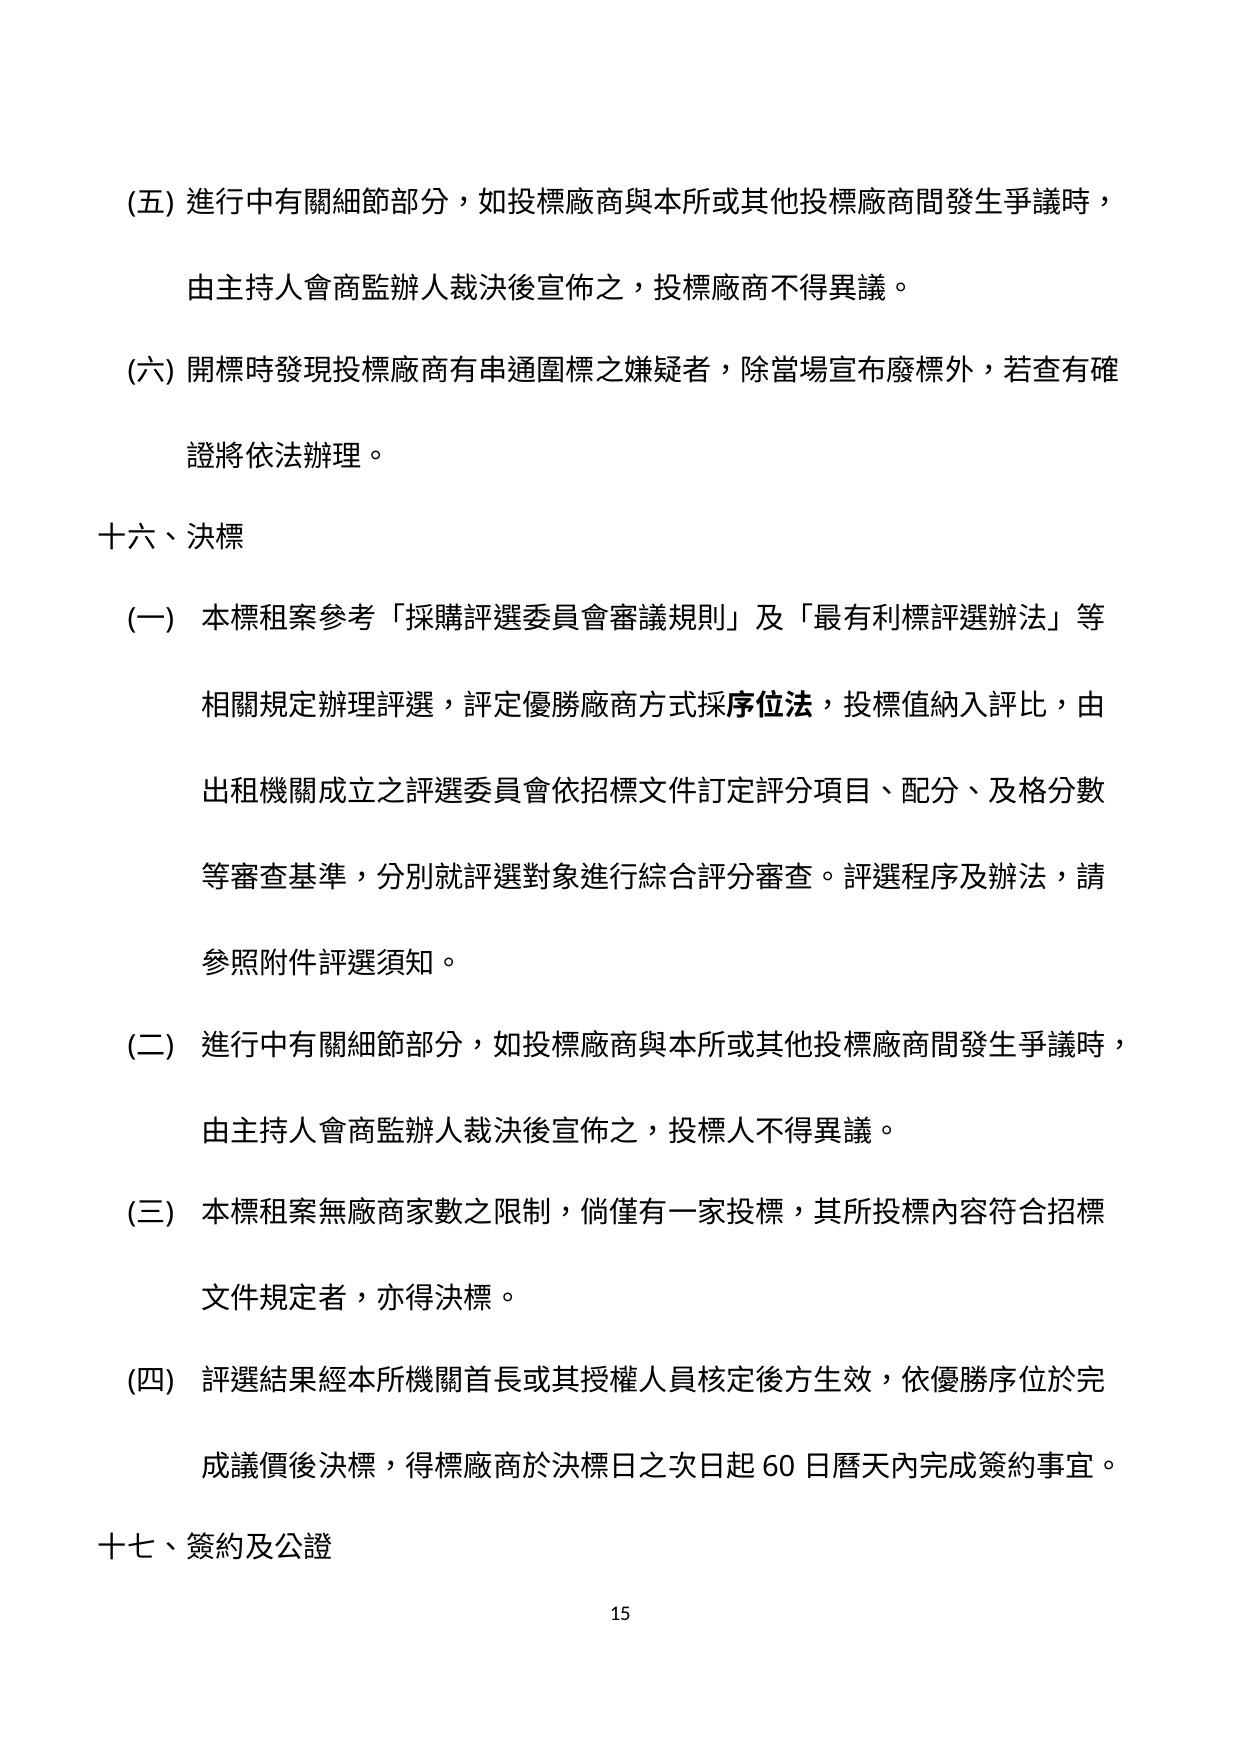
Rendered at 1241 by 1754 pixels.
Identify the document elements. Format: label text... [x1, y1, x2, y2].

list 開標時發現投標廠商有串通圍標之嫌疑者，除當場宣布廢標外，若查有確證將依法辦理。 [127, 330, 1128, 491]
list 本標租案參考「採購評選委員會審議規則」及「最有利標評選辦法」等相關規定辦理評選，評定優勝廠商方式採序位法，投標值納入評比，由出租機關成立之評選委員會依招標文件訂定評分項目、配分、及格分數等審查基準，分別就評選對象進行綜合評分審查。評選程序及辦法，請參照附件評選須知。 [127, 579, 1128, 999]
list 進行中有關細節部分，如投標廠商與本所或其他投標廠商間發生爭議時，由主持人會商監辦人裁決後宣佈之，投標廠商不得異議。 [127, 162, 1128, 324]
list 決標 [98, 497, 1128, 572]
list 進行中有關細節部分，如投標廠商與本所或其他投標廠商間發生爭議時，由主持人會商監辦人裁決後宣佈之，投標人不得異議。 [127, 1005, 1128, 1166]
list 本標租案無廠商家數之限制，倘僅有一家投標，其所投標內容符合招標文件規定者，亦得決標。 [127, 1172, 1128, 1334]
list 簽約及公證 [98, 1507, 1128, 1582]
list 評選結果經本所機關首長或其授權人員核定後方生效，依優勝序位於完成議價後決標，得標廠商於決標日之次日起 60 日曆天內完成簽約事宜。 [127, 1340, 1128, 1501]
